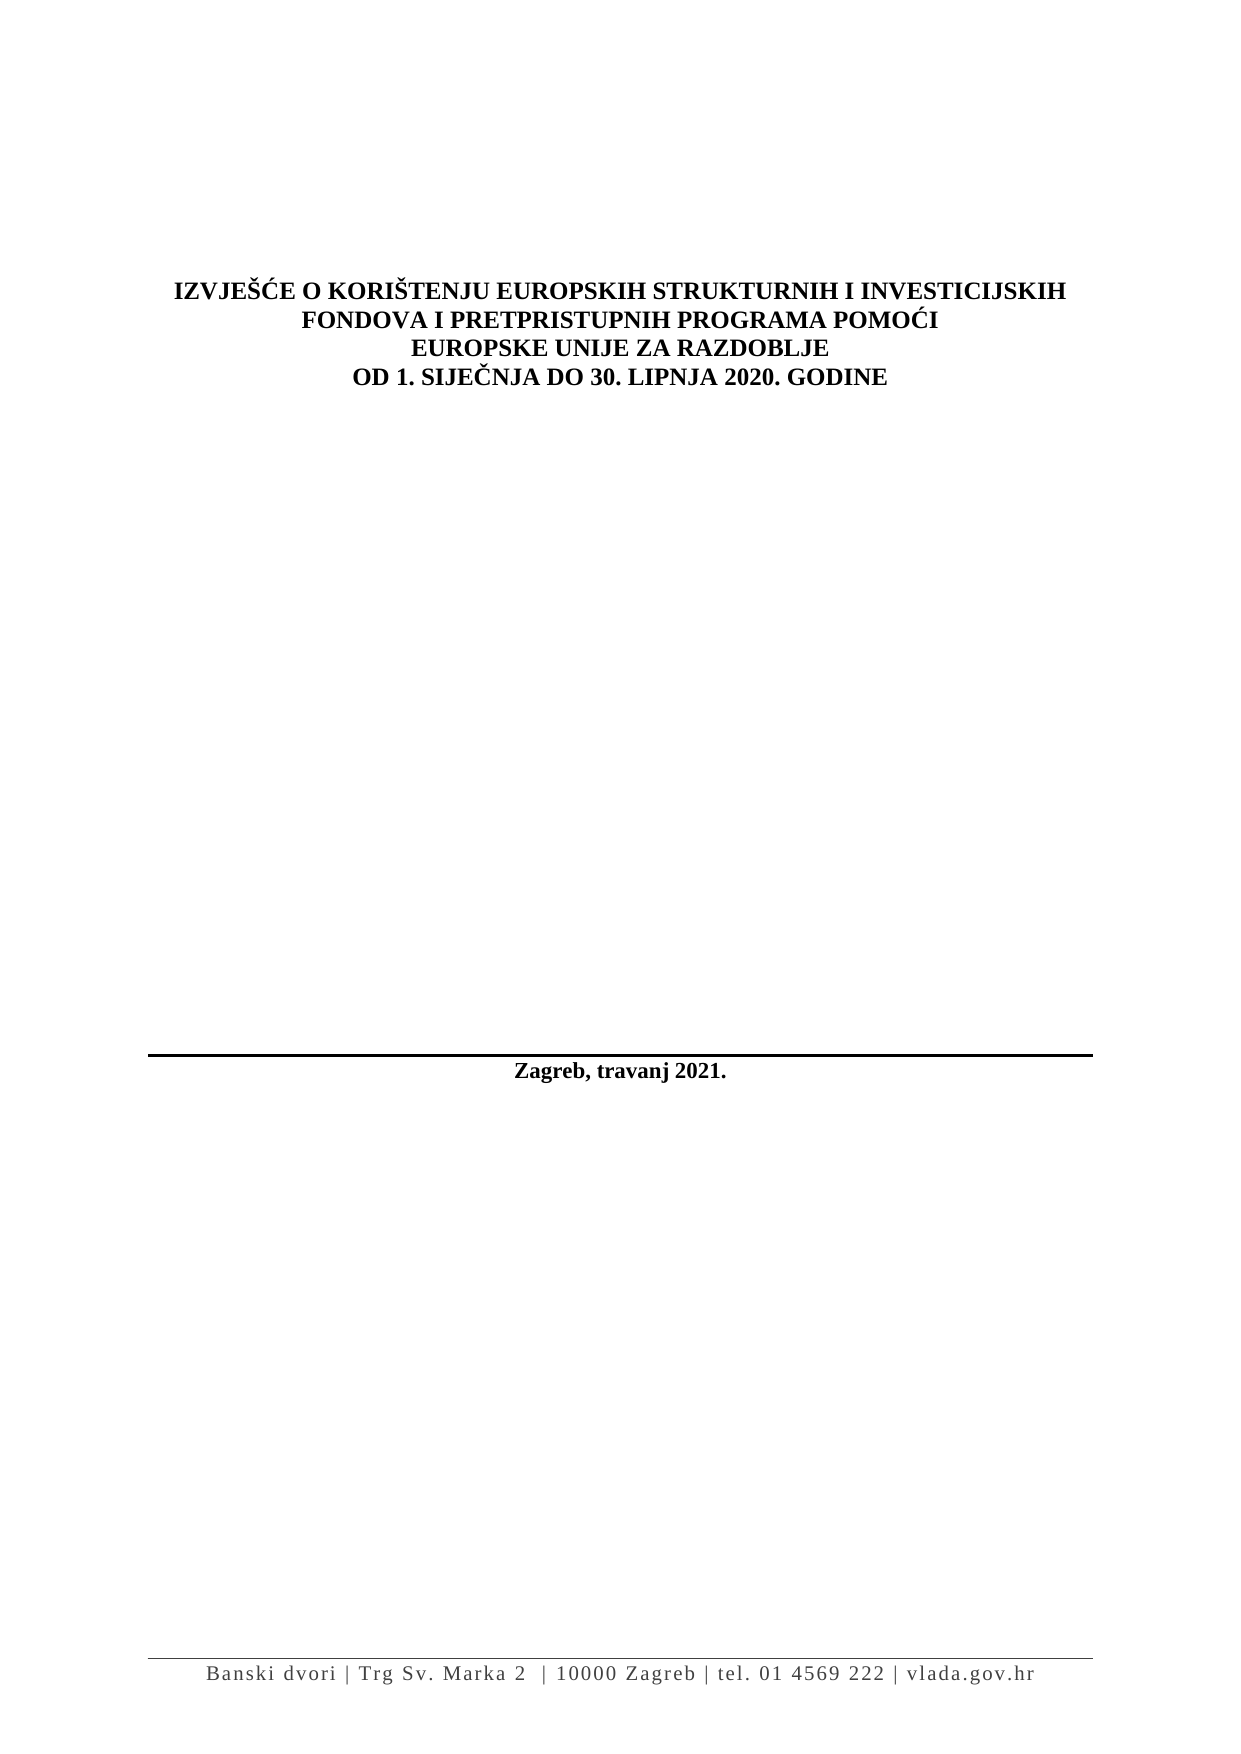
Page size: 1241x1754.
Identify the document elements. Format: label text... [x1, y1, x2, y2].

text EUROPSKE UNIJE ZA RAZDOBLJE [148, 333, 1093, 362]
text Zagreb, travanj 2021. [148, 1057, 1093, 1084]
text OD 1. SIJEČNJA DO 30. LIPNJA 2020. GODINE [148, 362, 1093, 391]
text IZVJEŠĆE O KORIŠTENJU EUROPSKIH STRUKTURNIH I INVESTICIJSKIH FONDOVA I PRETPRISTUPNIH PROGRAMA POMOĆI [148, 276, 1093, 333]
